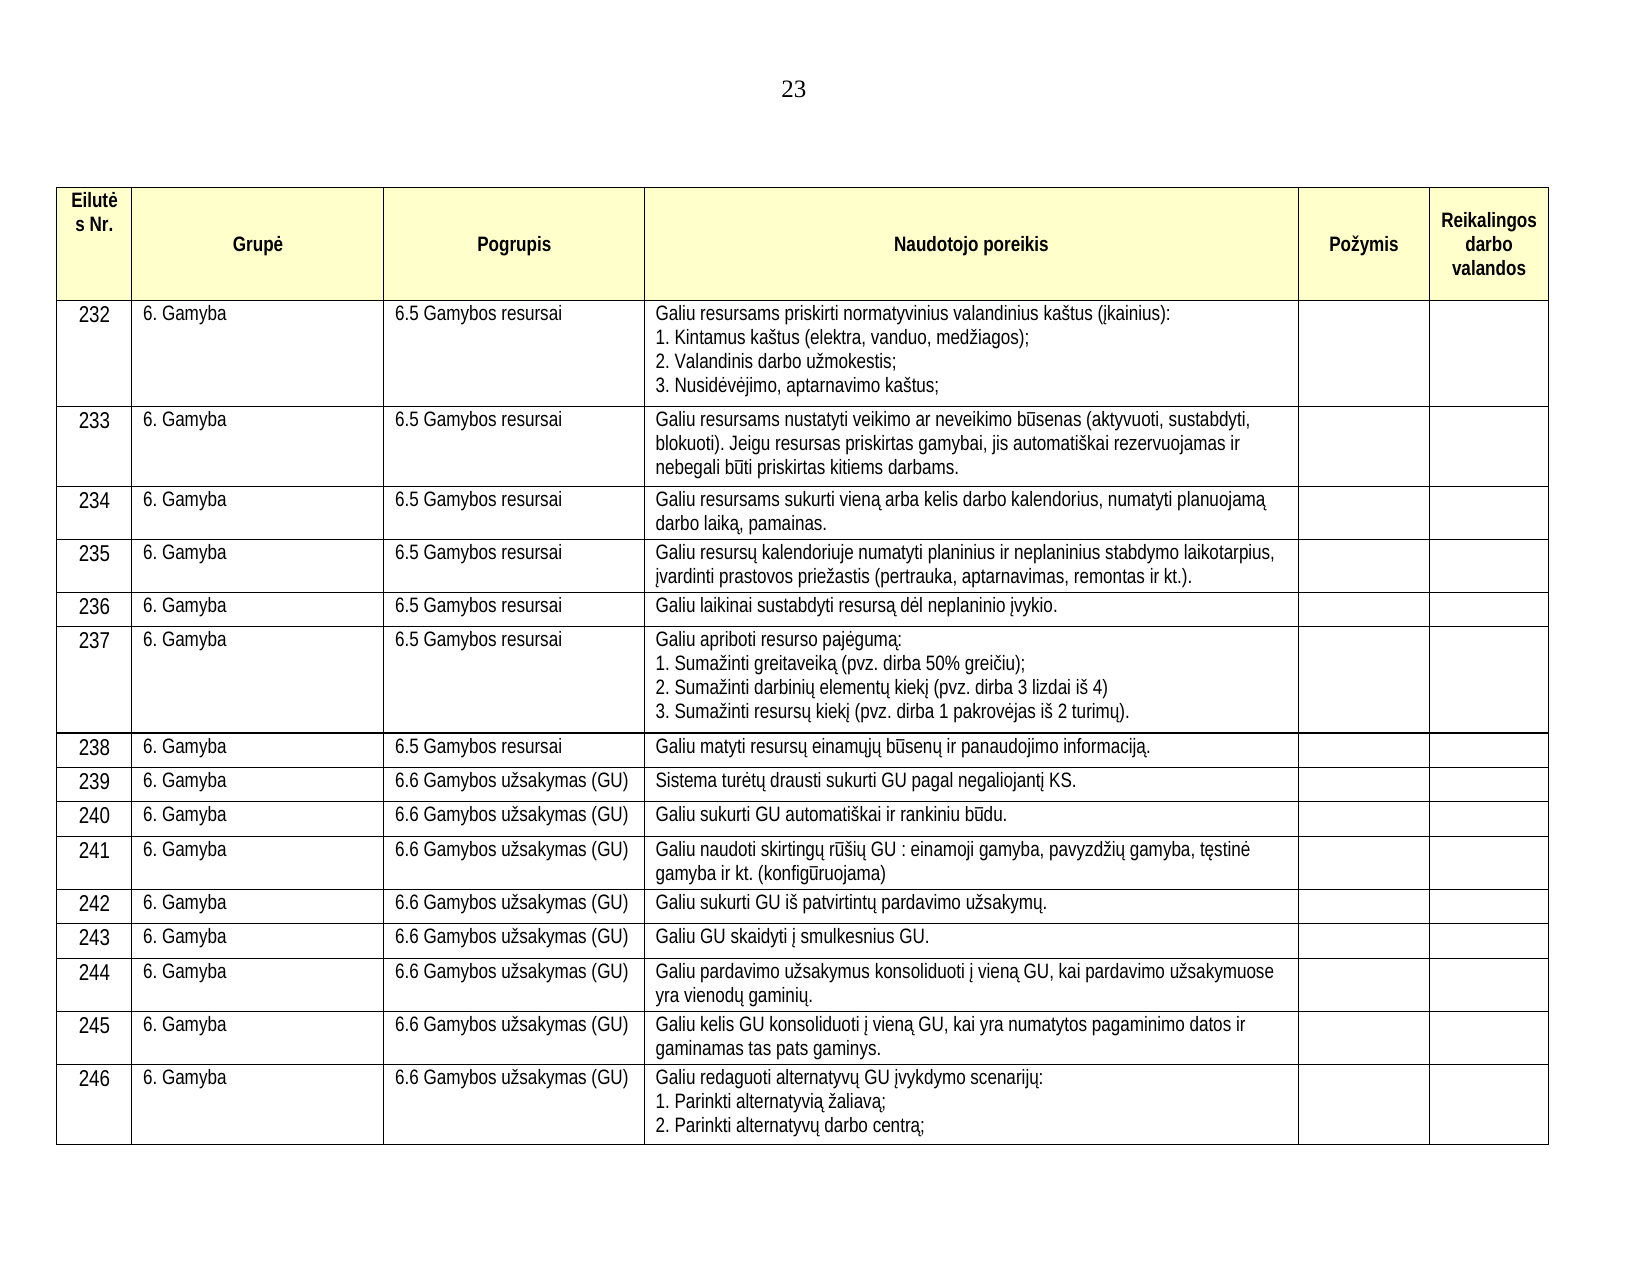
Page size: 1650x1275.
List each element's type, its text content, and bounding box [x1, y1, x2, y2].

table_cell 6. Gamyba [132, 802, 383, 836]
table_header Reikalingos darbo valandos [1430, 188, 1548, 300]
table_cell [1430, 593, 1548, 626]
table_cell 6. Gamyba [132, 540, 383, 592]
table_cell 237 [57, 627, 131, 732]
table_cell 6.6 Gamybos užsakymas (GU) [384, 837, 644, 889]
table_cell [1299, 407, 1429, 486]
table_cell [1430, 924, 1548, 957]
table_cell [1299, 593, 1429, 626]
table_cell 6.6 Gamybos užsakymas (GU) [384, 1065, 644, 1143]
table_cell 246 [57, 1065, 131, 1143]
table_cell [1430, 540, 1548, 592]
table_cell [1430, 1065, 1548, 1143]
table_cell [1430, 1012, 1548, 1064]
table_cell 6.5 Gamybos resursai [384, 540, 644, 592]
table_cell [1430, 407, 1548, 486]
table_cell 6.5 Gamybos resursai [384, 593, 644, 626]
table_cell 6. Gamyba [132, 837, 383, 889]
table_cell 6. Gamyba [132, 768, 383, 801]
table_cell 236 [57, 593, 131, 626]
table_cell 232 [57, 301, 131, 406]
table_cell Galiu resursų kalendoriuje numatyti planinius ir neplaninius stabdymo laikotarpius, įvardinti prastovos priežastis (pertrauka, aptarnavimas, remontas ir kt.). [645, 540, 1298, 592]
table_cell 233 [57, 407, 131, 486]
table_cell [1430, 802, 1548, 836]
table_cell Galiu apriboti resurso pajėgumą: 1. Sumažinti greitaveiką (pvz. dirba 50% greičiu); 2. Sumažinti darbinių elementų kiekį (pvz. dirba 3 lizdai iš 4) 3. Sumažinti resursų kiekį (pvz. dirba 1 pakrovėjas iš 2 turimų). [645, 627, 1298, 732]
table_cell [1299, 487, 1429, 539]
table_cell 6. Gamyba [132, 301, 383, 406]
table_cell 242 [57, 890, 131, 923]
table_cell 6. Gamyba [132, 593, 383, 626]
table_cell 6.5 Gamybos resursai [384, 627, 644, 732]
table_cell 241 [57, 837, 131, 889]
table_cell Galiu GU skaidyti į smulkesnius GU. [645, 924, 1298, 957]
table_cell Galiu resursams sukurti vieną arba kelis darbo kalendorius, numatyti planuojamą darbo laiką, pamainas. [645, 487, 1298, 539]
table_cell 6.5 Gamybos resursai [384, 734, 644, 767]
table_cell [1299, 768, 1429, 801]
table_cell 6. Gamyba [132, 487, 383, 539]
table_cell 6. Gamyba [132, 1012, 383, 1064]
table_cell [1430, 734, 1548, 767]
table_cell 245 [57, 1012, 131, 1064]
table_cell [1299, 627, 1429, 732]
table_cell [1430, 627, 1548, 732]
table_cell 238 [57, 734, 131, 767]
table_cell [1430, 487, 1548, 539]
table_cell 235 [57, 540, 131, 592]
table_cell 6.5 Gamybos resursai [384, 301, 644, 406]
table_cell 244 [57, 959, 131, 1011]
table_cell 6. Gamyba [132, 627, 383, 732]
table_cell Galiu redaguoti alternatyvų GU įvykdymo scenarijų: 1. Parinkti alternatyvią žaliavą; 2. Parinkti alternatyvų darbo centrą; [645, 1065, 1298, 1143]
table_cell Galiu sukurti GU automatiškai ir rankiniu būdu. [645, 802, 1298, 836]
table_cell 6. Gamyba [132, 734, 383, 767]
table_cell 6. Gamyba [132, 407, 383, 486]
table_cell [1430, 890, 1548, 923]
table_cell [1299, 959, 1429, 1011]
table_cell [1430, 768, 1548, 801]
table_cell Galiu laikinai sustabdyti resursą dėl neplaninio įvykio. [645, 593, 1298, 626]
table_cell Galiu pardavimo užsakymus konsoliduoti į vieną GU, kai pardavimo užsakymuose yra vienodų gaminių. [645, 959, 1298, 1011]
table_header Požymis [1299, 188, 1429, 300]
table_cell [1430, 837, 1548, 889]
table_header Naudotojo poreikis [645, 188, 1298, 300]
table_header Eilutės Nr. [57, 188, 131, 300]
table_cell Galiu resursams priskirti normatyvinius valandinius kaštus (įkainius): 1. Kintamus kaštus (elektra, vanduo, medžiagos); 2. Valandinis darbo užmokestis; 3. Nusidėvėjimo, aptarnavimo kaštus; [645, 301, 1298, 406]
table_cell 6.6 Gamybos užsakymas (GU) [384, 924, 644, 957]
table_cell Galiu matyti resursų einamųjų būsenų ir panaudojimo informaciją. [645, 734, 1298, 767]
table_cell [1299, 837, 1429, 889]
table_cell 240 [57, 802, 131, 836]
table_cell [1299, 924, 1429, 957]
table_cell 6. Gamyba [132, 890, 383, 923]
table_cell 6.6 Gamybos užsakymas (GU) [384, 1012, 644, 1064]
table_cell 6.6 Gamybos užsakymas (GU) [384, 959, 644, 1011]
table_cell 6.6 Gamybos užsakymas (GU) [384, 768, 644, 801]
table_cell [1299, 890, 1429, 923]
table_cell [1299, 301, 1429, 406]
table_cell Galiu sukurti GU iš patvirtintų pardavimo užsakymų. [645, 890, 1298, 923]
table_header Pogrupis [384, 188, 644, 300]
table_cell [1430, 959, 1548, 1011]
table_cell 6. Gamyba [132, 959, 383, 1011]
table_cell 6.6 Gamybos užsakymas (GU) [384, 890, 644, 923]
table_cell 6. Gamyba [132, 1065, 383, 1143]
table_cell 6.5 Gamybos resursai [384, 407, 644, 486]
table_cell Galiu resursams nustatyti veikimo ar neveikimo būsenas (aktyvuoti, sustabdyti, blokuoti). Jeigu resursas priskirtas gamybai, jis automatiškai rezervuojamas ir nebegali būti priskirtas kitiems darbams. [645, 407, 1298, 486]
table_cell 6.6 Gamybos užsakymas (GU) [384, 802, 644, 836]
table_cell Galiu naudoti skirtingų rūšių GU : einamoji gamyba, pavyzdžių gamyba, tęstinė gamyba ir kt. (konfigūruojama) [645, 837, 1298, 889]
table_cell 243 [57, 924, 131, 957]
table_cell [1430, 301, 1548, 406]
table_cell 234 [57, 487, 131, 539]
table_cell [1299, 540, 1429, 592]
table_header Grupė [132, 188, 383, 300]
table_cell Galiu kelis GU konsoliduoti į vieną GU, kai yra numatytos pagaminimo datos ir gaminamas tas pats gaminys. [645, 1012, 1298, 1064]
table_cell 6.5 Gamybos resursai [384, 487, 644, 539]
table_cell [1299, 734, 1429, 767]
table_cell [1299, 1065, 1429, 1143]
table_cell Sistema turėtų drausti sukurti GU pagal negaliojantį KS. [645, 768, 1298, 801]
table_cell [1299, 802, 1429, 836]
table_cell [1299, 1012, 1429, 1064]
table_cell 6. Gamyba [132, 924, 383, 957]
table_cell 239 [57, 768, 131, 801]
